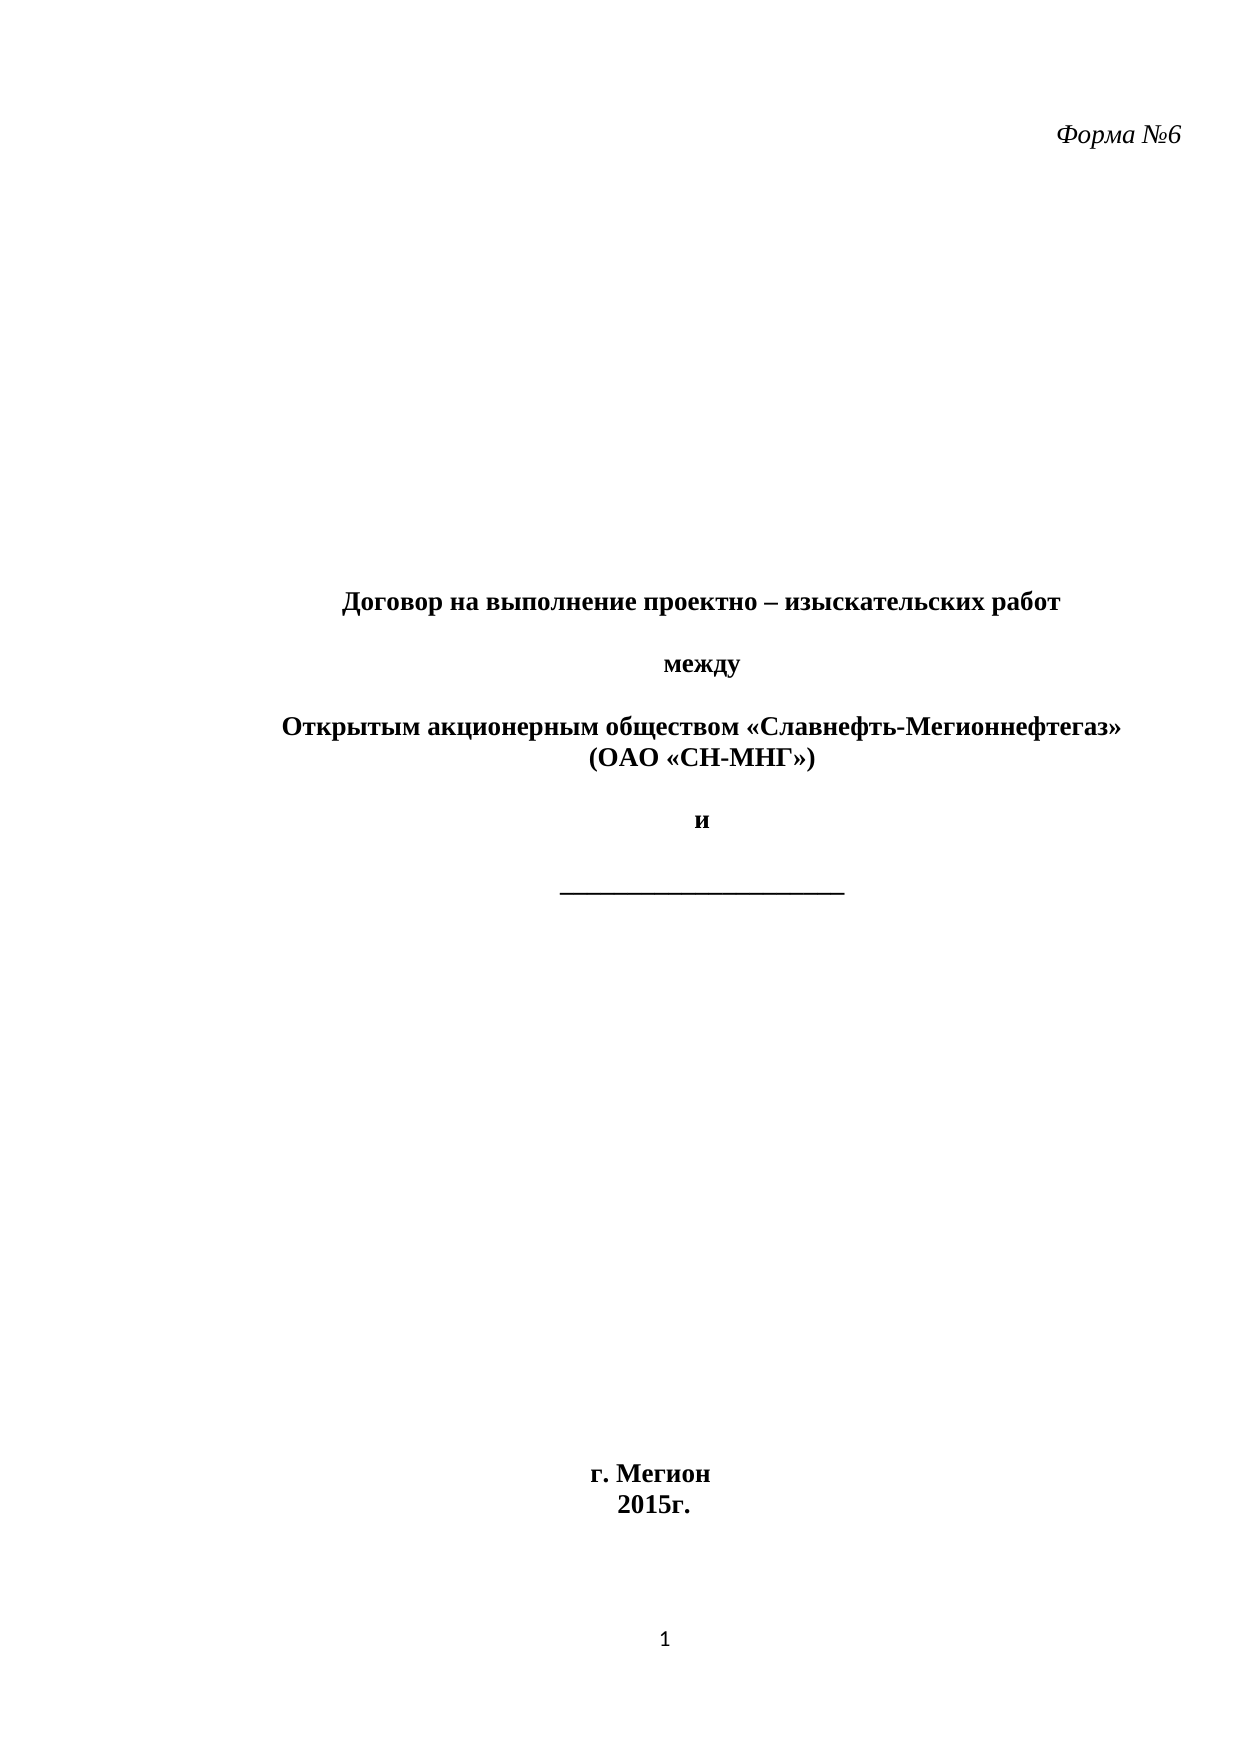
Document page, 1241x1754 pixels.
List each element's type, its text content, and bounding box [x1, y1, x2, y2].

text Открытым акционерным обществом «Славнефть-Мегионнефтегаз» [148, 710, 1181, 741]
text и [148, 803, 1181, 834]
text г. Мегион [516, 1457, 1181, 1488]
text Форма №6 [148, 118, 1181, 149]
text Договор на выполнение проектно – изыскательских работ [148, 585, 1181, 616]
text (ОАО «СН-МНГ») [148, 741, 1181, 772]
text 2015г. [589, 1488, 1181, 1520]
text между [148, 648, 1181, 679]
text _____________________ [148, 866, 1181, 897]
